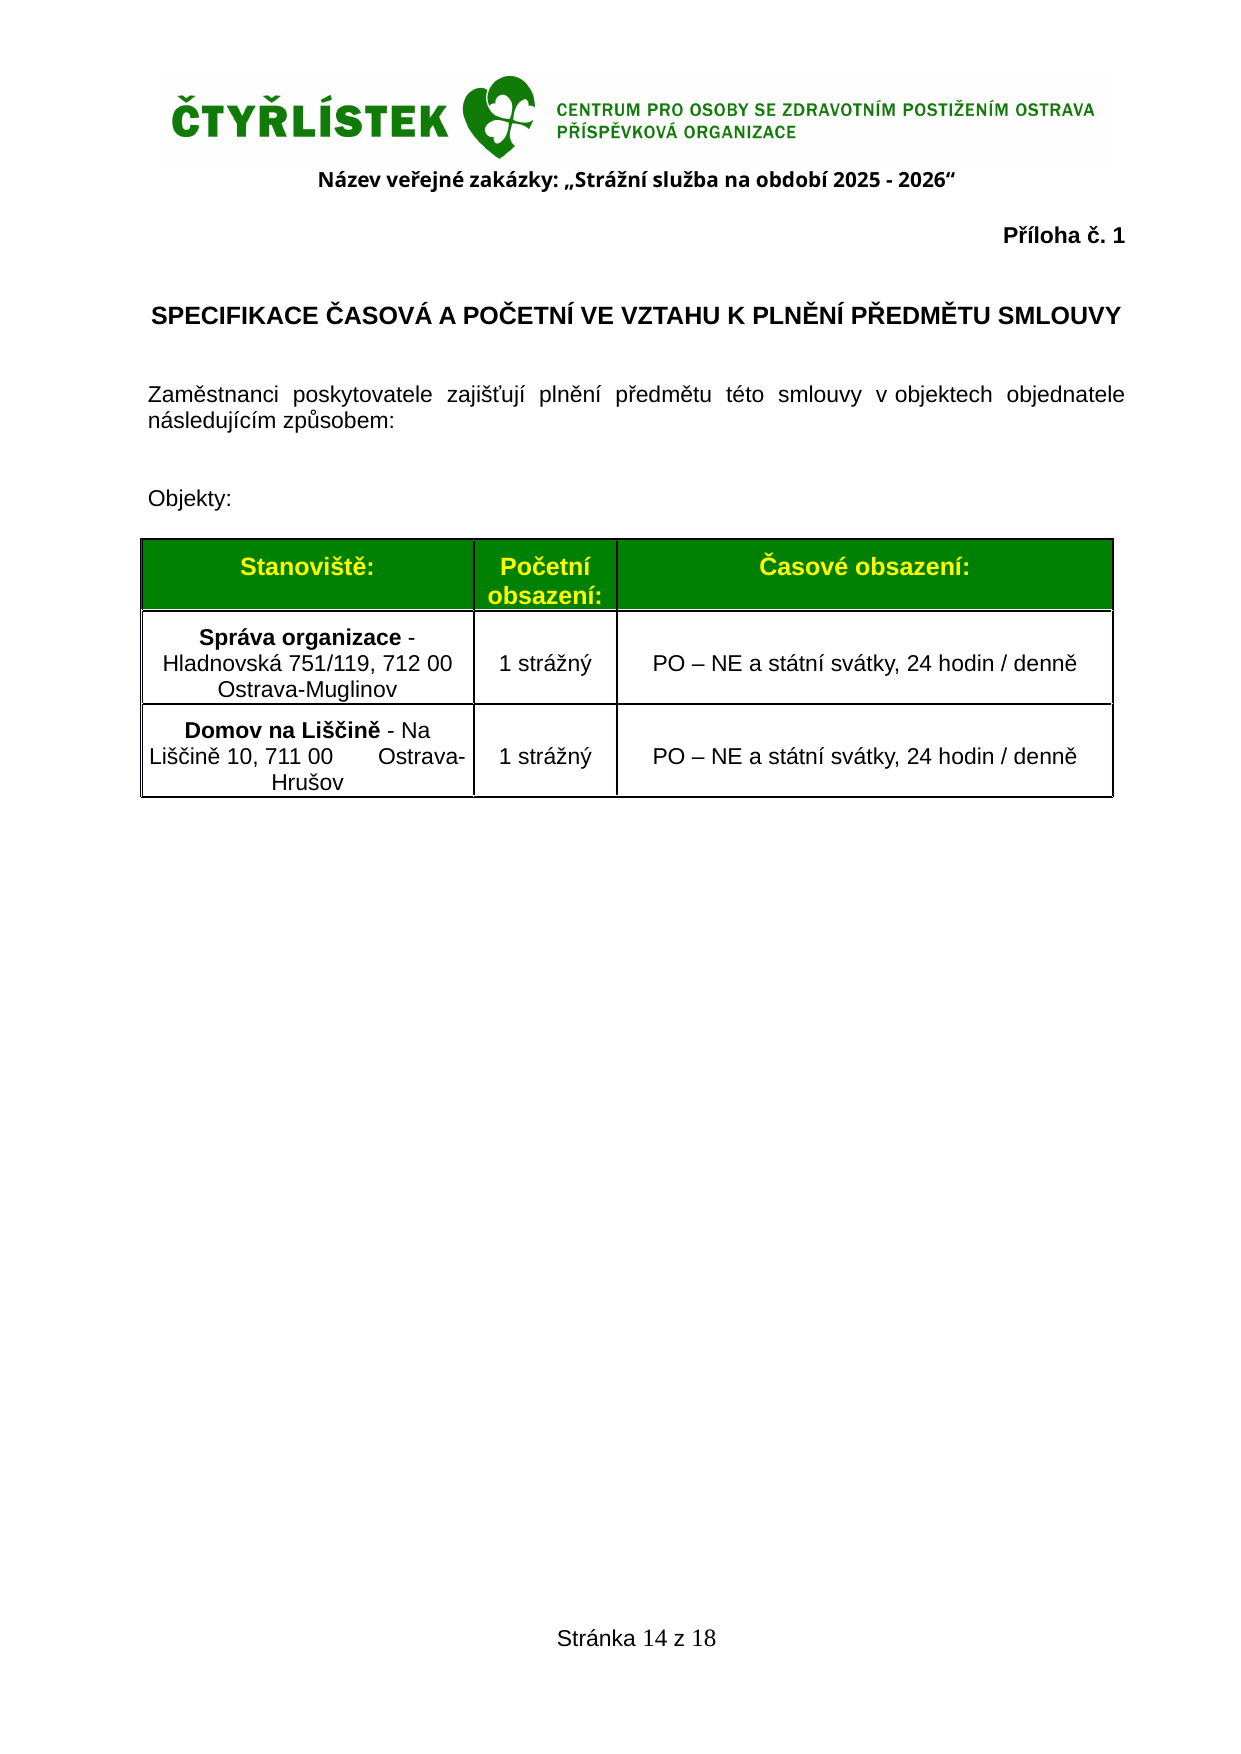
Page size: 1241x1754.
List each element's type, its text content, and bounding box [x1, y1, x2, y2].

text SPECIFIKACE časová a početní ve vztahu k PLNĚNÍ PŘeDMĚTU SMLOUVY [148, 301, 1125, 330]
text Příloha č. 1 [148, 222, 1125, 248]
table_cell Domov na Liščině - Na Liščině 10, 711 00 Ostrava-Hrušov [143, 705, 473, 796]
table_cell Správa organizace - Hladnovská 751/119, 712 00 Ostrava-Muglinov [143, 612, 473, 703]
table_cell 1 strážný [473, 705, 617, 796]
text Zaměstnanci poskytovatele zajišťují plnění předmětu této smlouvy v objektech objednatele následujícím způsobem: [148, 381, 1125, 434]
table_header Stanoviště: [143, 540, 473, 609]
table_cell PO – NE a státní svátky, 24 hodin / denně [618, 610, 1112, 703]
table_cell 1 strážný [475, 612, 616, 703]
table_cell PO – NE a státní svátky, 24 hodin / denně [617, 703, 1112, 796]
table_header Časové obsazení: [618, 540, 1112, 609]
text Objekty: [148, 485, 1125, 512]
picture [163, 73, 1110, 165]
table_header Početní obsazení: [475, 540, 616, 609]
